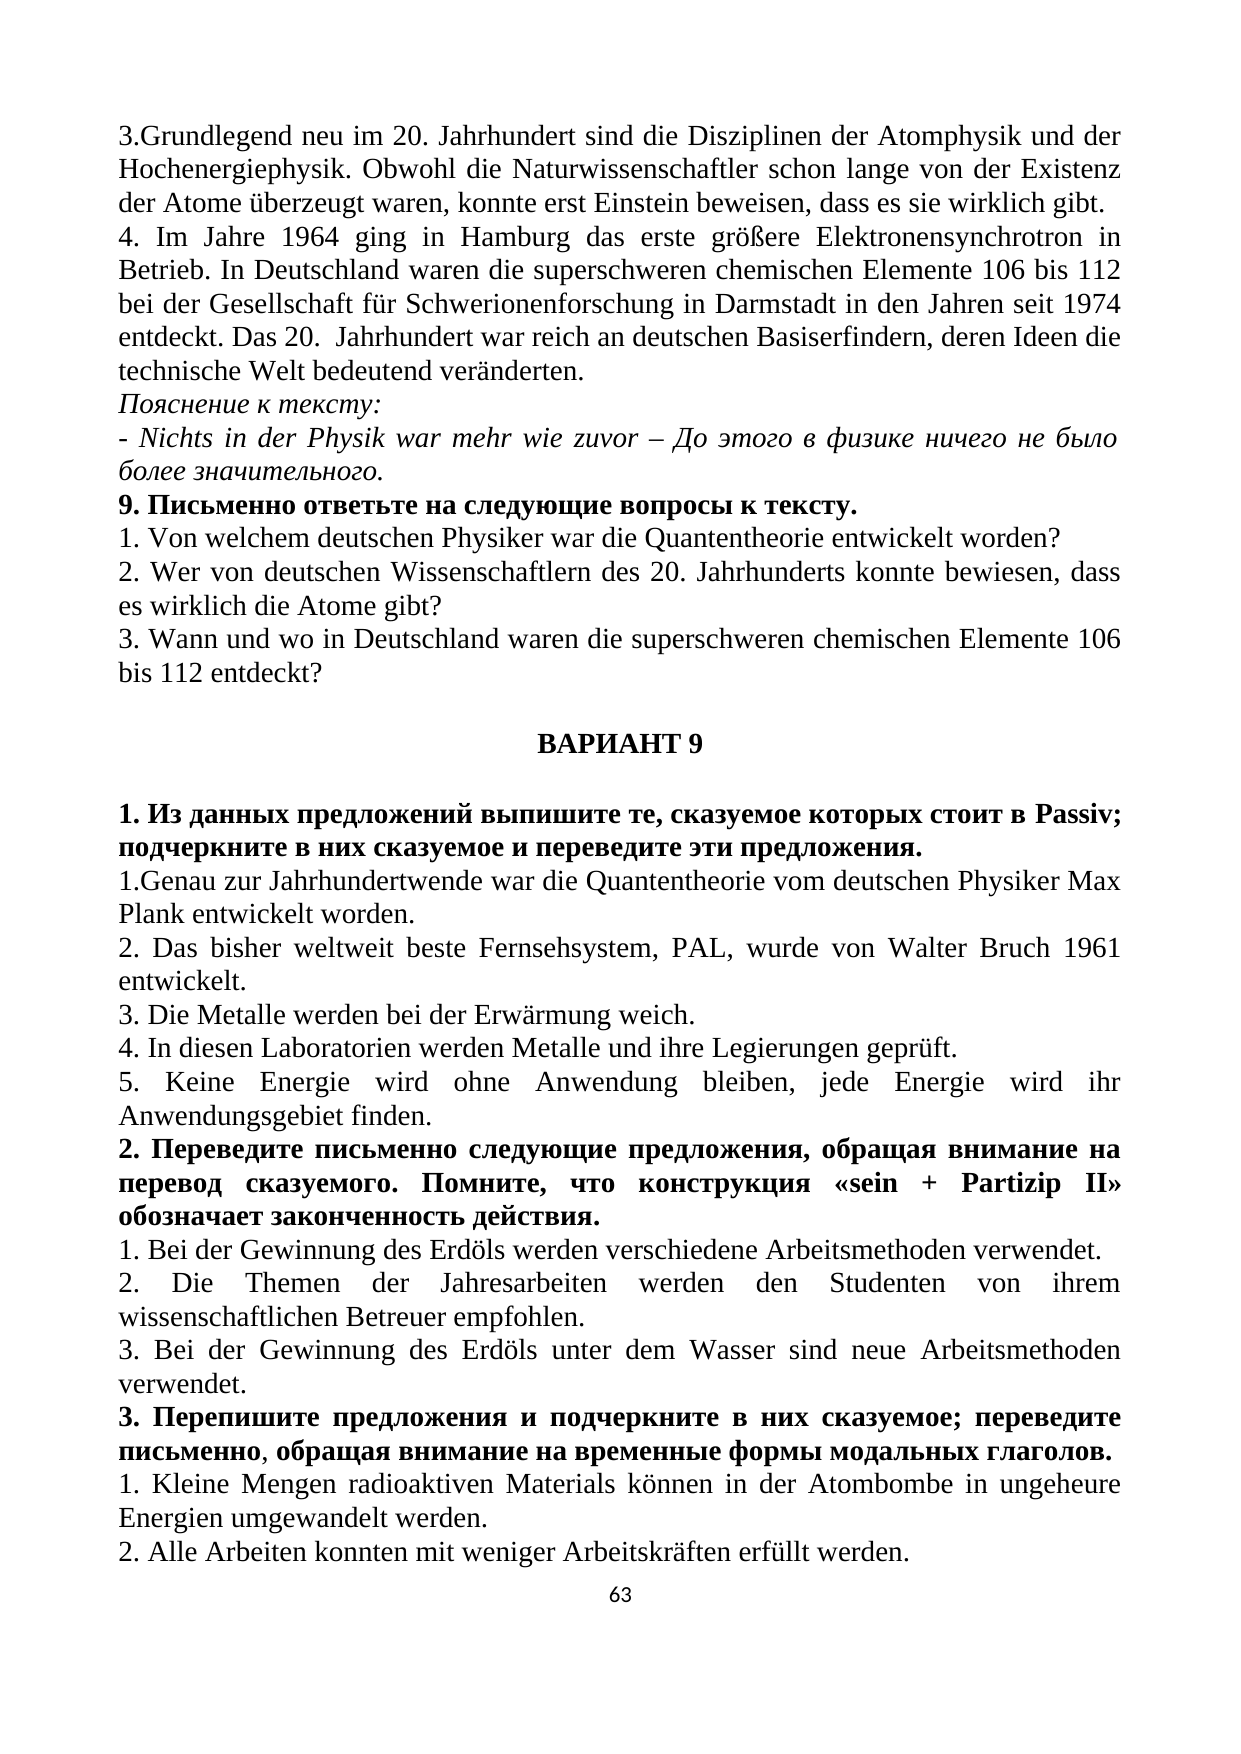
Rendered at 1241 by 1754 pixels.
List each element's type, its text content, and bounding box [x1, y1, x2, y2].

text 3. Bei der Gewinnung des Erdöls unter dem Wasser sind neue Arbeitsmethoden verwendet. [118, 1332, 1122, 1399]
text 2. Das bisher weltweit beste Fernsehsystem, PAL, wurde von Walter Bruch 1961 entwickelt. [118, 930, 1122, 997]
text 1. Von welchem deutschen Physiker war die Quantentheorie entwickelt worden? [118, 521, 1122, 554]
text 2. Die Themen der Jahresarbeiten werden den Studenten von ihrem wissenschaftlichen Betreuer empfohlen. [118, 1265, 1122, 1332]
text 3. Wann und wo in Deutschland waren die superschweren chemischen Elemente 106 bis 112 entdeckt? [118, 621, 1122, 688]
text 1. Bei der Gewinnung des Erdöls werden verschiedene Arbeitsmethoden verwendet. [118, 1232, 1122, 1265]
text 4. Im Jahre 1964 ging in Hamburg das erste größere Elektronensynchrotron in Betrieb. In Deutschland waren die superschweren chemischen Elemente 106 bis 112 bei der Gesellschaft für Schwerionenforschung in Darmstadt in den Jahren seit 1974 entdeckt. Das 20. Jahrhundert war reich an deutschen Basiserfindern, deren Ideen die technische Welt bedeutend veränderten. [118, 219, 1122, 386]
text - Nichts in der Physik war mehr wie zuvor – До этого в физике ничего не было более значительного. [118, 420, 1122, 487]
text 3. Die Metalle werden bei der Erwärmung weich. [118, 997, 1122, 1031]
text 1. Kleine Mengen radioaktiven Materials können in der Atombombe in ungeheure Energien umgewandelt werden. [118, 1467, 1122, 1534]
text 2. Переведите письменно следующие предложения, обращая внимание на перевод сказуемого. Помните, что конструкция «sein + Partizip II» обозначает законченность действия. [118, 1131, 1122, 1232]
text 2. Alle Arbeiten konnten mit weniger Arbeitskräften erfüllt werden. [118, 1534, 1122, 1567]
text 3.Grundlegend neu im 20. Jahrhundert sind die Disziplinen der Atomphysik und der Hochenergiephysik. Obwohl die Naturwissenschaftler schon lange von der Existenz der Atome überzeugt waren, konnte erst Einstein beweisen, dass es sie wirklich gibt. [118, 118, 1122, 219]
subtitle ВАРИАНТ 9 [118, 726, 1122, 759]
text 5. Keine Energie wird ohne Anwendung bleiben, jede Energie wird ihr Anwendungsgebiet finden. [118, 1064, 1122, 1131]
text 4. In diesen Laboratorien werden Metalle und ihre Legierungen geprüft. [118, 1031, 1122, 1064]
text Пояснение к тексту: [118, 386, 1122, 420]
text 3. Перепишите предложения и подчеркните в них сказуемое; переведите письменно, обращая внимание на временные формы модальных глаголов. [118, 1399, 1122, 1467]
text 9. Письменно ответьте на следующие вопросы к тексту. [118, 487, 1122, 521]
text 2. Wer von deutschen Wissenschaftlern des 20. Jahrhunderts konnte bewiesen, dass es wirklich die Atome gibt? [118, 554, 1122, 621]
text 1. Из данных предложений выпишите те, сказуемое которых стоит в Passiv; подчеркните в них сказуемое и переведите эти предложения. [118, 796, 1122, 863]
text 1.Genau zur Jahrhundertwende war die Quantentheorie vom deutschen Physiker Max Plank entwickelt worden. [118, 863, 1122, 930]
